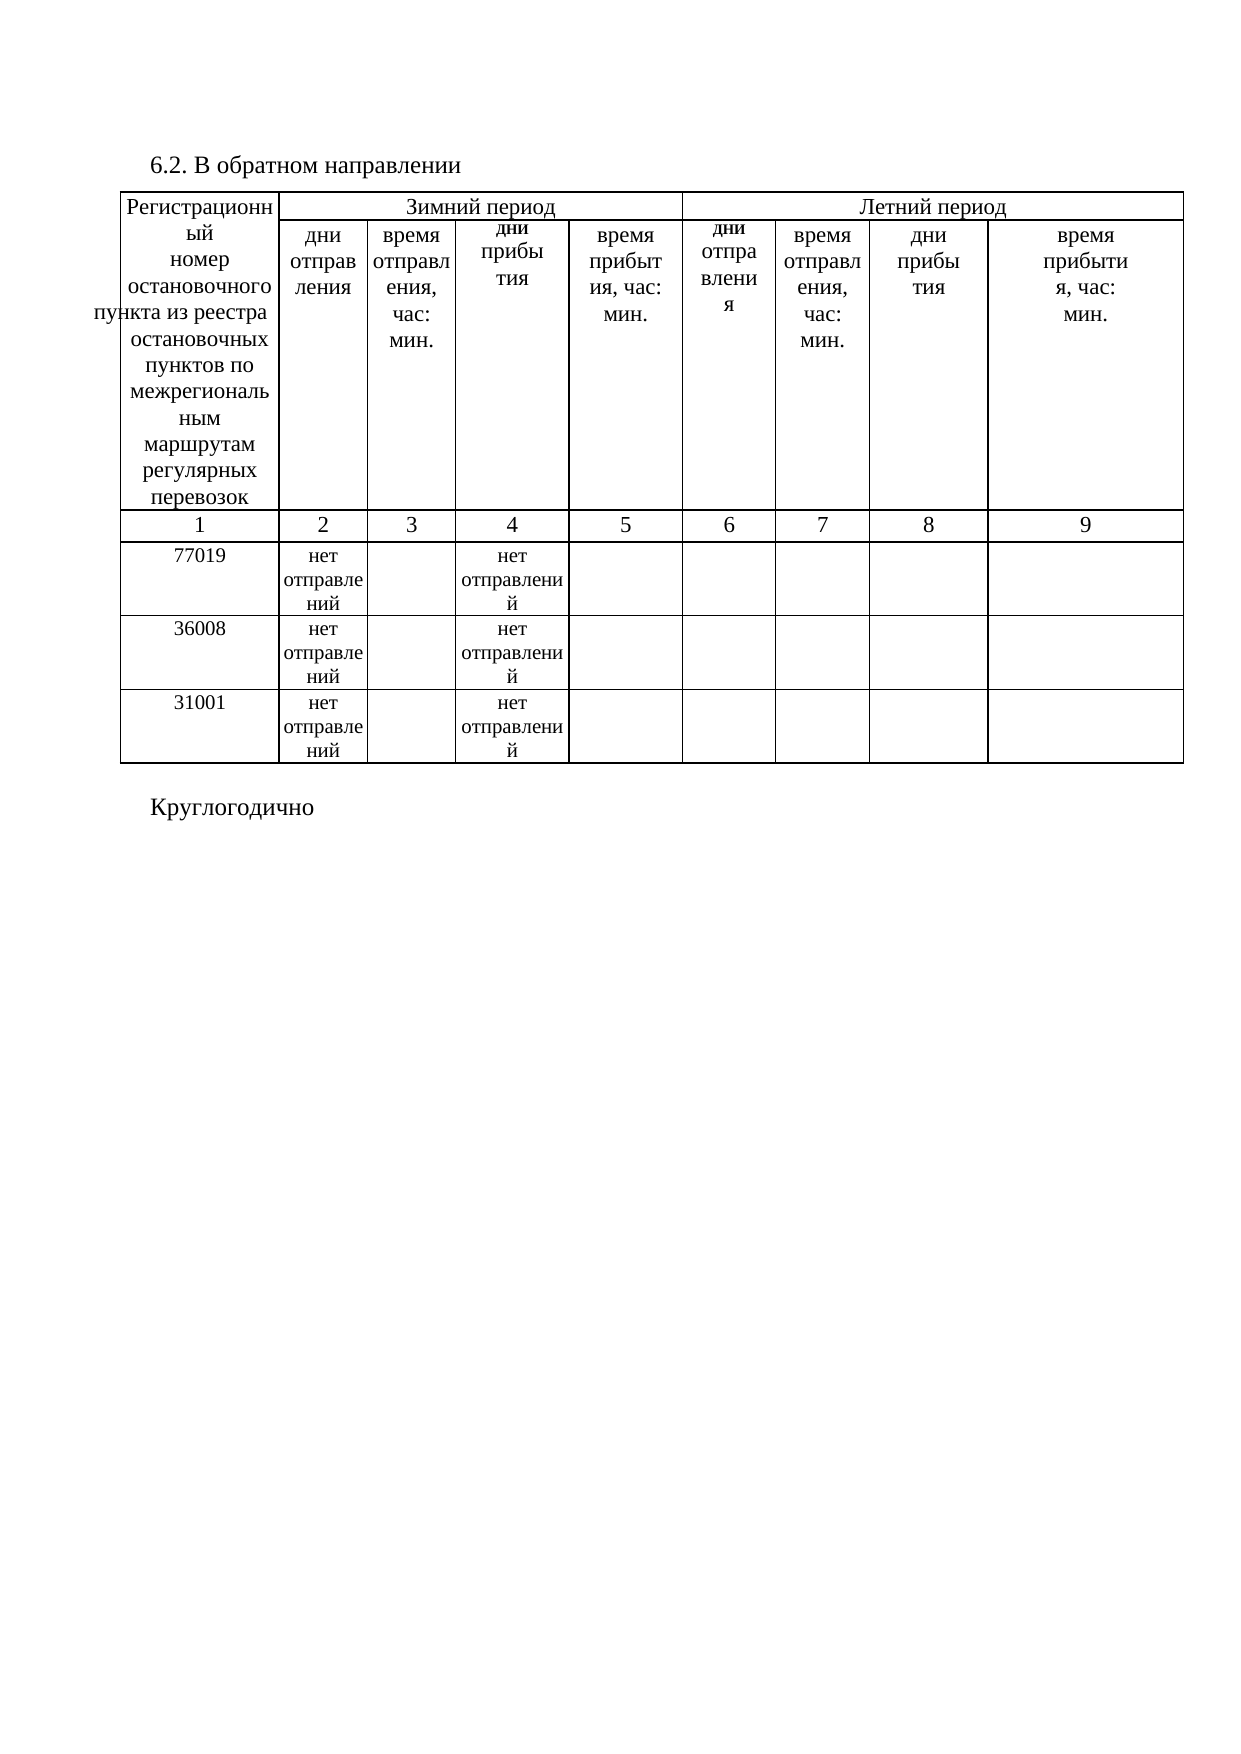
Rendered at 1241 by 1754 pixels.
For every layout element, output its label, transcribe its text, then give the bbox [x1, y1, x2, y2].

table_cell 5 [570, 511, 682, 541]
table_cell время отправл ения, час: мин. [368, 221, 455, 509]
table_cell [989, 543, 1183, 615]
table_cell дни отправ ления [280, 221, 367, 509]
table_cell 3 [368, 511, 455, 541]
table_header Зимний период [280, 193, 682, 219]
table_cell [683, 616, 775, 688]
table_cell 77019 [121, 543, 278, 615]
table_header Летний период [683, 193, 1183, 219]
table_cell [570, 543, 682, 615]
table_cell [776, 616, 869, 688]
table_cell время прибыти я, час: мин. [989, 221, 1183, 509]
table_cell 6 [683, 511, 775, 541]
table_cell [870, 543, 987, 615]
table_cell время отправл ения, час: мин. [776, 221, 869, 509]
table_cell ДНИ прибы тия [456, 221, 568, 509]
table_cell [870, 690, 987, 762]
table_cell 8 [870, 511, 987, 541]
table_cell нет отправлений [280, 543, 367, 615]
table_cell [570, 690, 682, 762]
table_cell 31001 [121, 690, 278, 762]
table_cell нет отправлений [280, 690, 367, 762]
text Круглогодично [150, 792, 1090, 821]
table_cell [683, 690, 775, 762]
table_cell [989, 616, 1183, 688]
table_cell нет отправлений [280, 616, 367, 688]
table_cell [570, 616, 682, 688]
table_cell [776, 543, 869, 615]
table_cell 7 [776, 511, 869, 541]
text 6.2. В обратном направлении [150, 150, 1090, 179]
table_cell 2 [280, 511, 367, 541]
table_cell нет отправлений [456, 690, 568, 762]
table_cell ДНИ отпра влени я [683, 221, 775, 509]
table_cell [368, 543, 455, 615]
table_cell 1 [121, 511, 278, 541]
table_cell [776, 690, 869, 762]
table_cell [368, 690, 455, 762]
table_cell 4 [456, 511, 568, 541]
table_cell [683, 543, 775, 615]
table_cell дни прибы тия [870, 221, 987, 509]
table_cell время прибыт ия, час: мин. [570, 221, 682, 509]
table_header Регистрационный номер остановочного пункта из реестра остановочных пунктов по межрегиональным маршрутам регулярных перевозок [121, 193, 278, 509]
table_cell [368, 616, 455, 688]
table_cell нет отправлений [456, 543, 568, 615]
table_cell [989, 690, 1183, 762]
table_cell 36008 [121, 616, 278, 688]
table_cell 9 [989, 511, 1183, 541]
table_cell нет отправлений [456, 616, 568, 688]
table_cell [870, 616, 987, 688]
